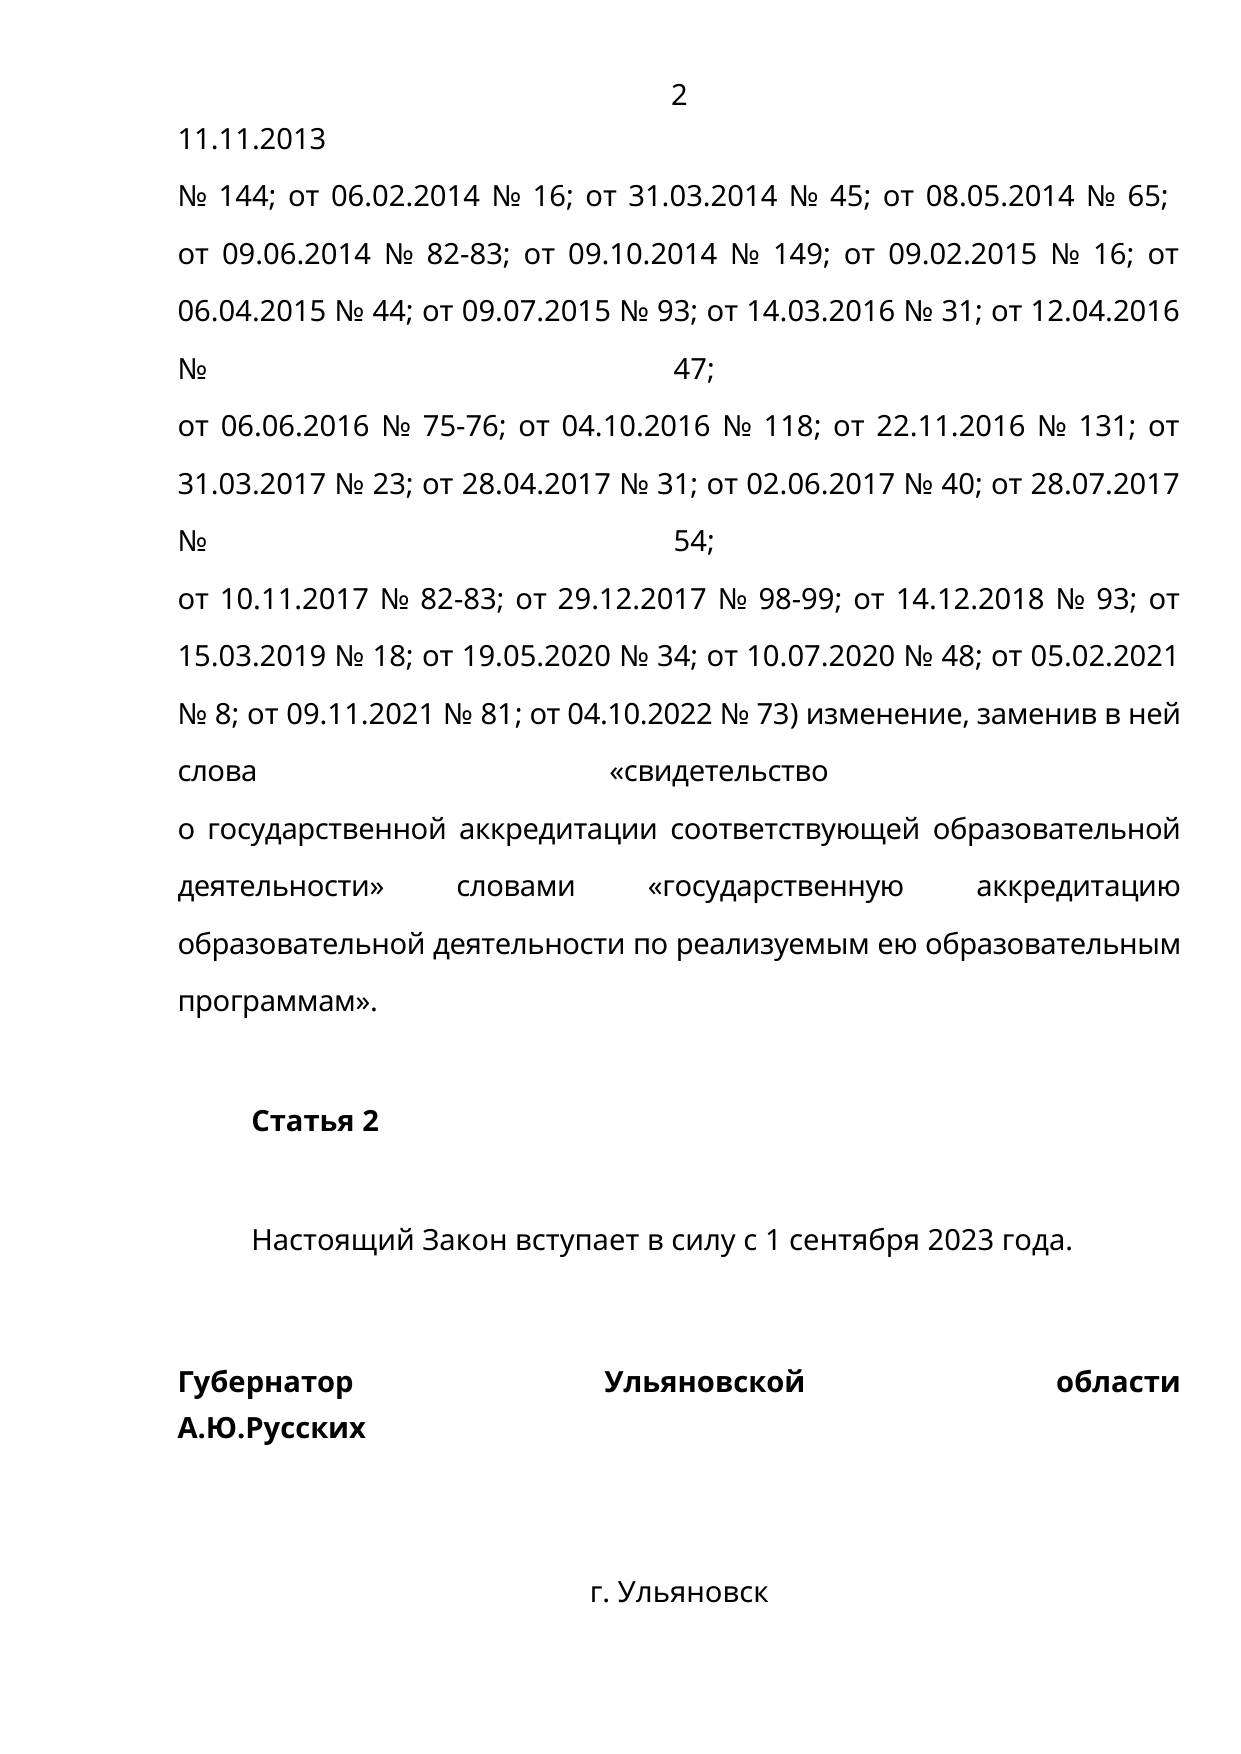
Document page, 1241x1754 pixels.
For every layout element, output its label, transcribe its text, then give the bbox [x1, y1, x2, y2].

text Губернатор Ульяновской области А.Ю.Русских [177, 1361, 1181, 1447]
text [177, 118, 1181, 1020]
text Статья 2 [177, 1101, 1181, 1140]
text Настоящий Закон вступает в силу с 1 сентября 2023 года. [177, 1219, 1181, 1259]
text г. Ульяновск [177, 1572, 1181, 1611]
